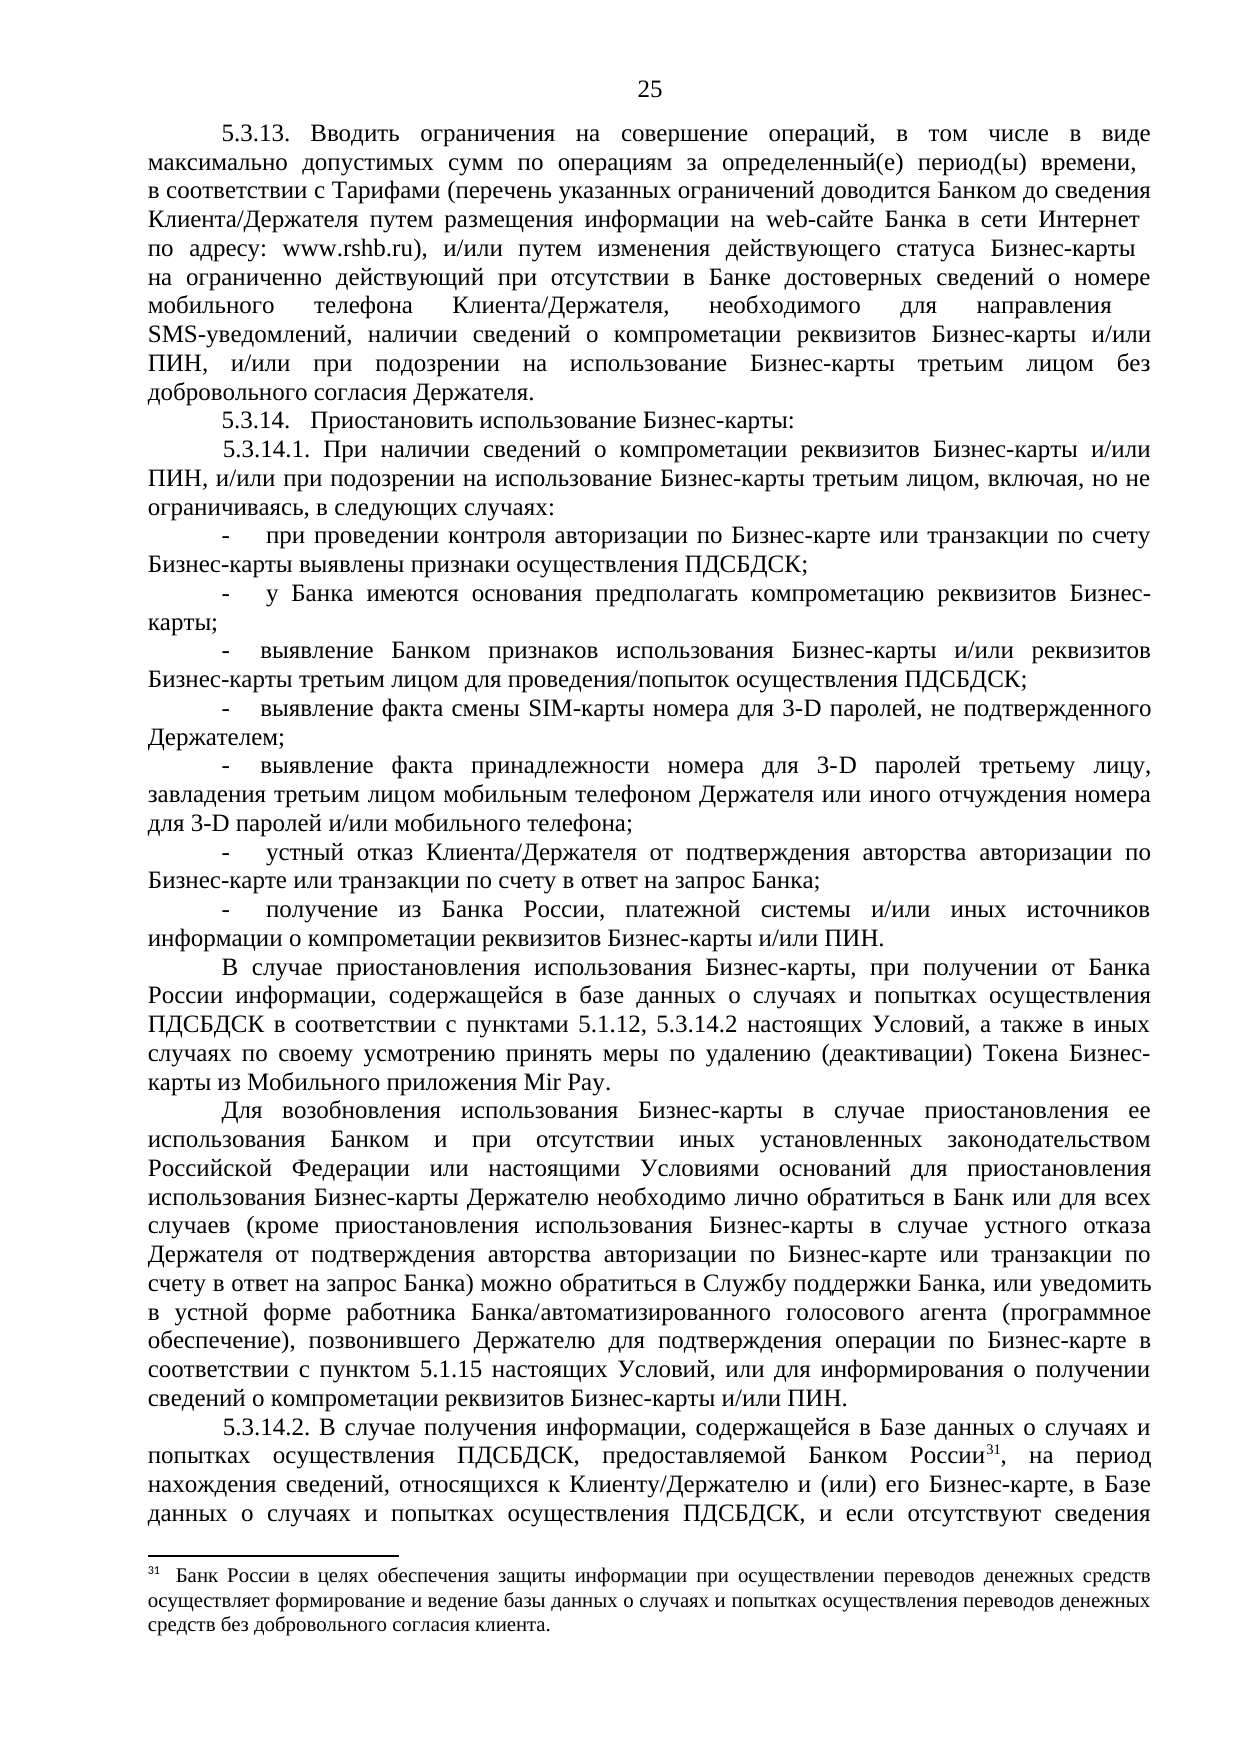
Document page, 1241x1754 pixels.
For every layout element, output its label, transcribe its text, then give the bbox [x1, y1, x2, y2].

text - при проведении контроля авторизации по Бизнес-карте или транзакции по счету Бизнес-карты выявлены признаки осуществления ПДСБДСК; [148, 521, 1152, 578]
text В случае приостановления использования Бизнес-карты, при получении от Банка России информации, содержащейся в базе данных о случаях и попытках осуществления ПДСБДСК в соответствии с пунктами 5.1.12, 5.3.14.2 настоящих Условий, а также в иных случаях по своему усмотрению принять меры по удалению (деактивации) Токена Бизнес-карты из Мобильного приложения Mir Pay. [148, 952, 1152, 1096]
text - выявление Банком признаков использования Бизнес-карты и/или реквизитов Бизнес-карты третьим лицом для проведения/попыток осуществления ПДСБДСК; [148, 636, 1152, 693]
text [148, 1412, 1152, 1527]
text - выявление факта смены SIM-карты номера для 3-D паролей, не подтвержденного Держателем; [148, 693, 1152, 751]
text - устный отказ Клиента/Держателя от подтверждения авторства авторизации по Бизнес-карте или транзакции по счету в ответ на запрос Банка; [148, 837, 1152, 894]
text - получение из Банка России, платежной системы и/или иных источников информации о компрометации реквизитов Бизнес-карты и/или ПИН. [148, 894, 1152, 952]
list Приостановить использование Бизнес-карты: [148, 406, 1152, 434]
text - у Банка имеются основания предполагать компрометацию реквизитов Бизнес-карты; [148, 578, 1152, 636]
text 5.3.14.1. При наличии сведений о компрометации реквизитов Бизнес-карты и/или ПИН, и/или при подозрении на использование Бизнес-карты третьим лицом, включая, но не ограничиваясь, в следующих случаях: [148, 434, 1152, 521]
text Для возобновления использования Бизнес-карты в случае приостановления ее использования Банком и при отсутствии иных установленных законодательством Российской Федерации или настоящими Условиями оснований для приостановления использования Бизнес-карты Держателю необходимо лично обратиться в Банк или для всех случаев (кроме приостановления использования Бизнес-карты в случае устного отказа Держателя от подтверждения авторства авторизации по Бизнес-карте или транзакции по счету в ответ на запрос Банка) можно обратиться в Службу поддержки Банка, или уведомить в устной форме работника Банка/автоматизированного голосового агента (программное обеспечение), позвонившего Держателю для подтверждения операции по Бизнес-карте в соответствии с пунктом 5.1.15 настоящих Условий, или для информирования о получении сведений о компрометации реквизитов Бизнес-карты и/или ПИН. [148, 1096, 1152, 1412]
text - выявление факта принадлежности номера для 3-D паролей третьему лицу, завладения третьим лицом мобильным телефоном Держателя или иного отчуждения номера для 3-D паролей и/или мобильного телефона; [148, 751, 1152, 837]
list Вводить ограничения на совершение операций, в том числе в виде максимально допустимых сумм по операциям за определенный(е) период(ы) времени, в соответствии с Тарифами (перечень указанных ограничений доводится Банком до сведения Клиента/Держателя путем размещения информации на web-сайте Банка в сети Интернет по адресу: www.rshb.ru), и/или путем изменения действующего статуса Бизнес-карты на ограниченно действующий при отсутствии в Банке достоверных сведений о номере мобильного телефона Клиента/Держателя, необходимого для направления SMS-уведомлений, наличии сведений о компрометации реквизитов Бизнес-карты и/или ПИН, и/или при подозрении на использование Бизнес-карты третьим лицом без добровольного согласия Держателя. [148, 118, 1152, 406]
